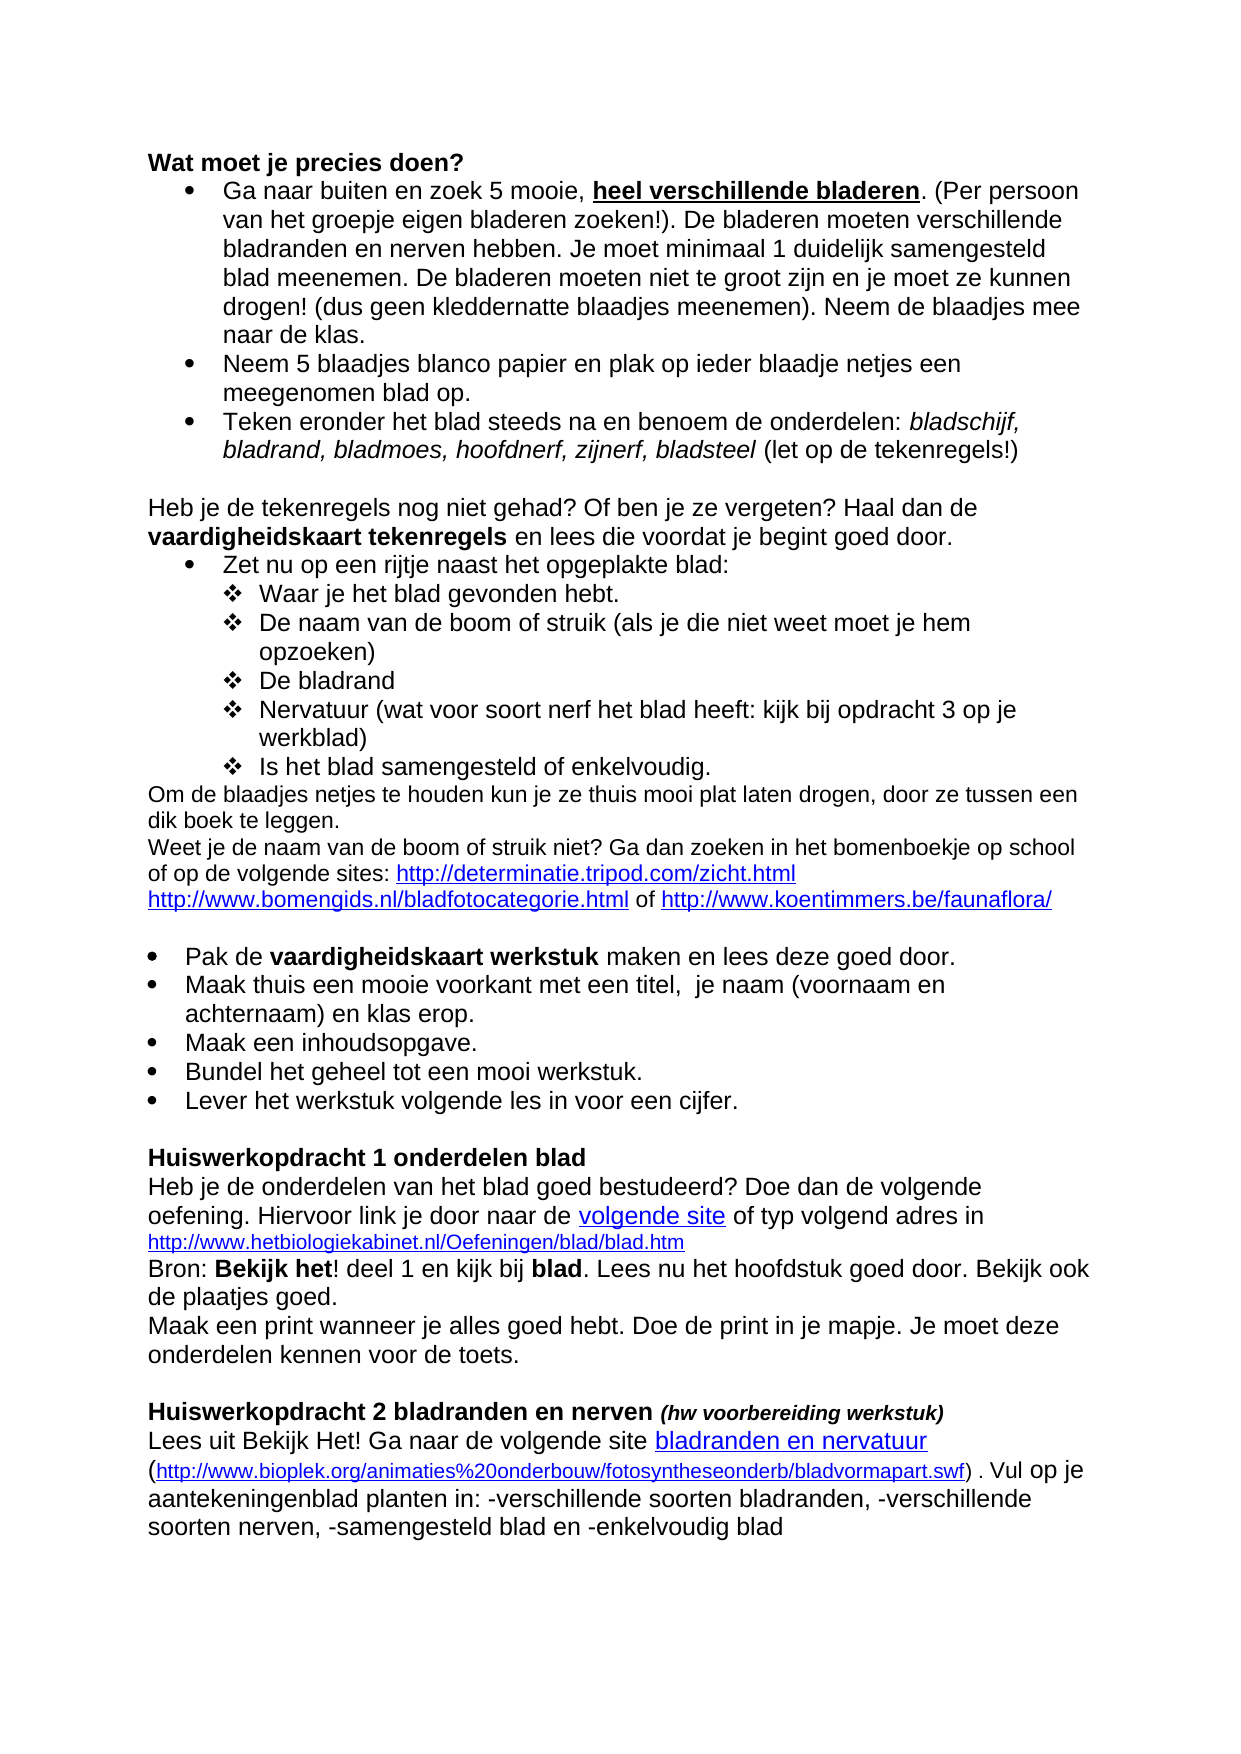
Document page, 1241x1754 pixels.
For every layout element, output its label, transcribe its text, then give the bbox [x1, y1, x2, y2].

list Zet nu op een rijtje naast het opgeplakte blad: [185, 550, 1093, 579]
text Heb je de tekenregels nog niet gehad? Of ben je ze vergeten? Haal dan de vaardigheidskaart tekenregels en lees die voordat je begint goed door. [148, 493, 1093, 550]
text Wat moet je precies doen? [148, 148, 1093, 176]
list Pak de vaardigheidskaart werkstuk maken en lees deze goed door. [148, 942, 1093, 970]
list Is het blad samengesteld of enkelvoudig. [221, 752, 1093, 781]
list Maak een inhoudsopgave. [148, 1028, 1093, 1057]
text Heb je de onderdelen van het blad goed bestudeerd? Doe dan de volgende oefening. Hiervoor link je door naar de volgende site of typ volgend adres in http://www.hetbiologiekabinet.nl/Oefeningen/blad/blad.htm [148, 1172, 1093, 1253]
list Neem 5 blaadjes blanco papier en plak op ieder blaadje netjes een meegenomen blad op. [185, 349, 1093, 407]
text Lees uit Bekijk Het! Ga naar de volgende site bladranden en nervatuur (http://www.bioplek.org/animaties%20onderbouw/fotosyntheseonderb/bladvormapart.swf) . Vul op je aantekeningenblad planten in: -verschillende soorten bladranden, -verschillende soorten nerven, -samengesteld blad en -enkelvoudig blad [148, 1426, 1093, 1541]
text Weet je de naam van de boom of struik niet? Ga dan zoeken in het bomenboekje op school of op de volgende sites: http://determinatie.tripod.com/zicht.html [148, 834, 1093, 886]
list Bundel het geheel tot een mooi werkstuk. [148, 1057, 1093, 1086]
list Maak thuis een mooie voorkant met een titel, je naam (voornaam en achternaam) en klas erop. [148, 970, 1093, 1028]
text Maak een print wanneer je alles goed hebt. Doe de print in je mapje. Je moet deze onderdelen kennen voor de toets. [148, 1311, 1093, 1368]
list Ga naar buiten en zoek 5 mooie, heel verschillende bladeren. (Per persoon van het groepje eigen bladeren zoeken!). De bladeren moeten verschillende bladranden en nerven hebben. Je moet minimaal 1 duidelijk samengesteld blad meenemen. De bladeren moeten niet te groot zijn en je moet ze kunnen drogen! (dus geen kleddernatte blaadjes meenemen). Neem de blaadjes mee naar de klas. [185, 176, 1093, 349]
text Huiswerkopdracht 2 bladranden en nerven (hw voorbereiding werkstuk) [148, 1397, 1093, 1426]
list Lever het werkstuk volgende les in voor een cijfer. [148, 1086, 1093, 1114]
text Bron: Bekijk het! deel 1 en kijk bij blad. Lees nu het hoofdstuk goed door. Bekijk ook de plaatjes goed. [148, 1253, 1093, 1311]
list Teken eronder het blad steeds na en benoem de onderdelen: bladschijf, bladrand, bladmoes, hoofdnerf, zijnerf, bladsteel (let op de tekenregels!) [185, 407, 1093, 464]
text Om de blaadjes netjes te houden kun je ze thuis mooi plat laten drogen, door ze tussen een dik boek te leggen. [148, 781, 1093, 834]
list De naam van de boom of struik (als je die niet weet moet je hem opzoeken) [221, 608, 1093, 666]
list De bladrand [221, 666, 1093, 694]
text Huiswerkopdracht 1 onderdelen blad [148, 1143, 1093, 1172]
list Nervatuur (wat voor soort nerf het blad heeft: kijk bij opdracht 3 op je werkblad) [221, 694, 1093, 752]
text http://www.bomengids.nl/bladfotocategorie.html of http://www.koentimmers.be/faunaflora/ [148, 886, 1093, 913]
list Waar je het blad gevonden hebt. [221, 579, 1093, 608]
